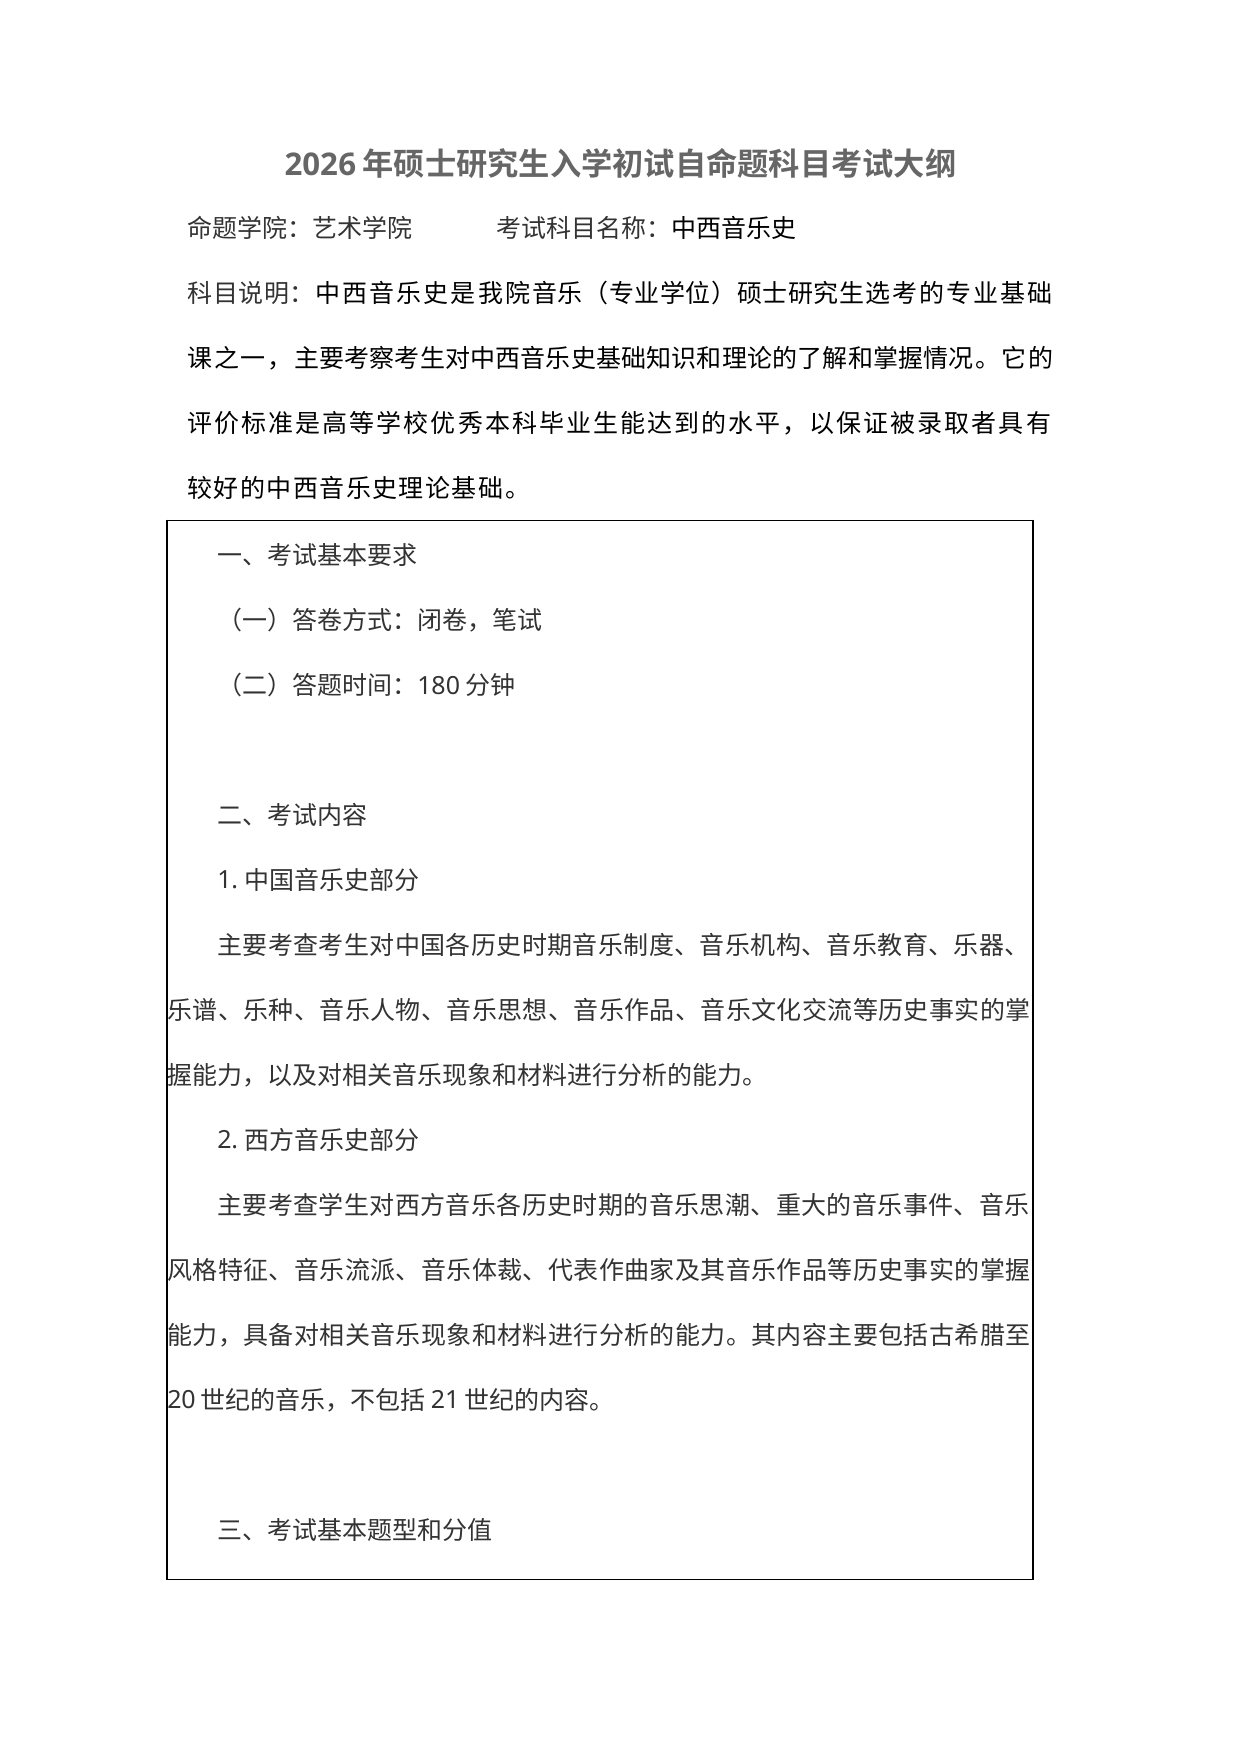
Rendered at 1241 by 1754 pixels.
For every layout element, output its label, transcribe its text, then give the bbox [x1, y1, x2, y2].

text 命题学院：艺术学院 考试科目名称：中西音乐史 [187, 194, 1053, 259]
text 科目说明：中西音乐史是我院音乐（专业学位）硕士研究生选考的专业基础课之一，主要考察考生对中西音乐史基础知识和理论的了解和掌握情况。它的评价标准是高等学校优秀本科毕业生能达到的水平，以保证被录取者具有较好的中西音乐史理论基础。 [187, 259, 1053, 519]
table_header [168, 521, 1032, 1578]
text 2026年硕士研究生入学初试自命题科目考试大纲 [187, 129, 1053, 194]
